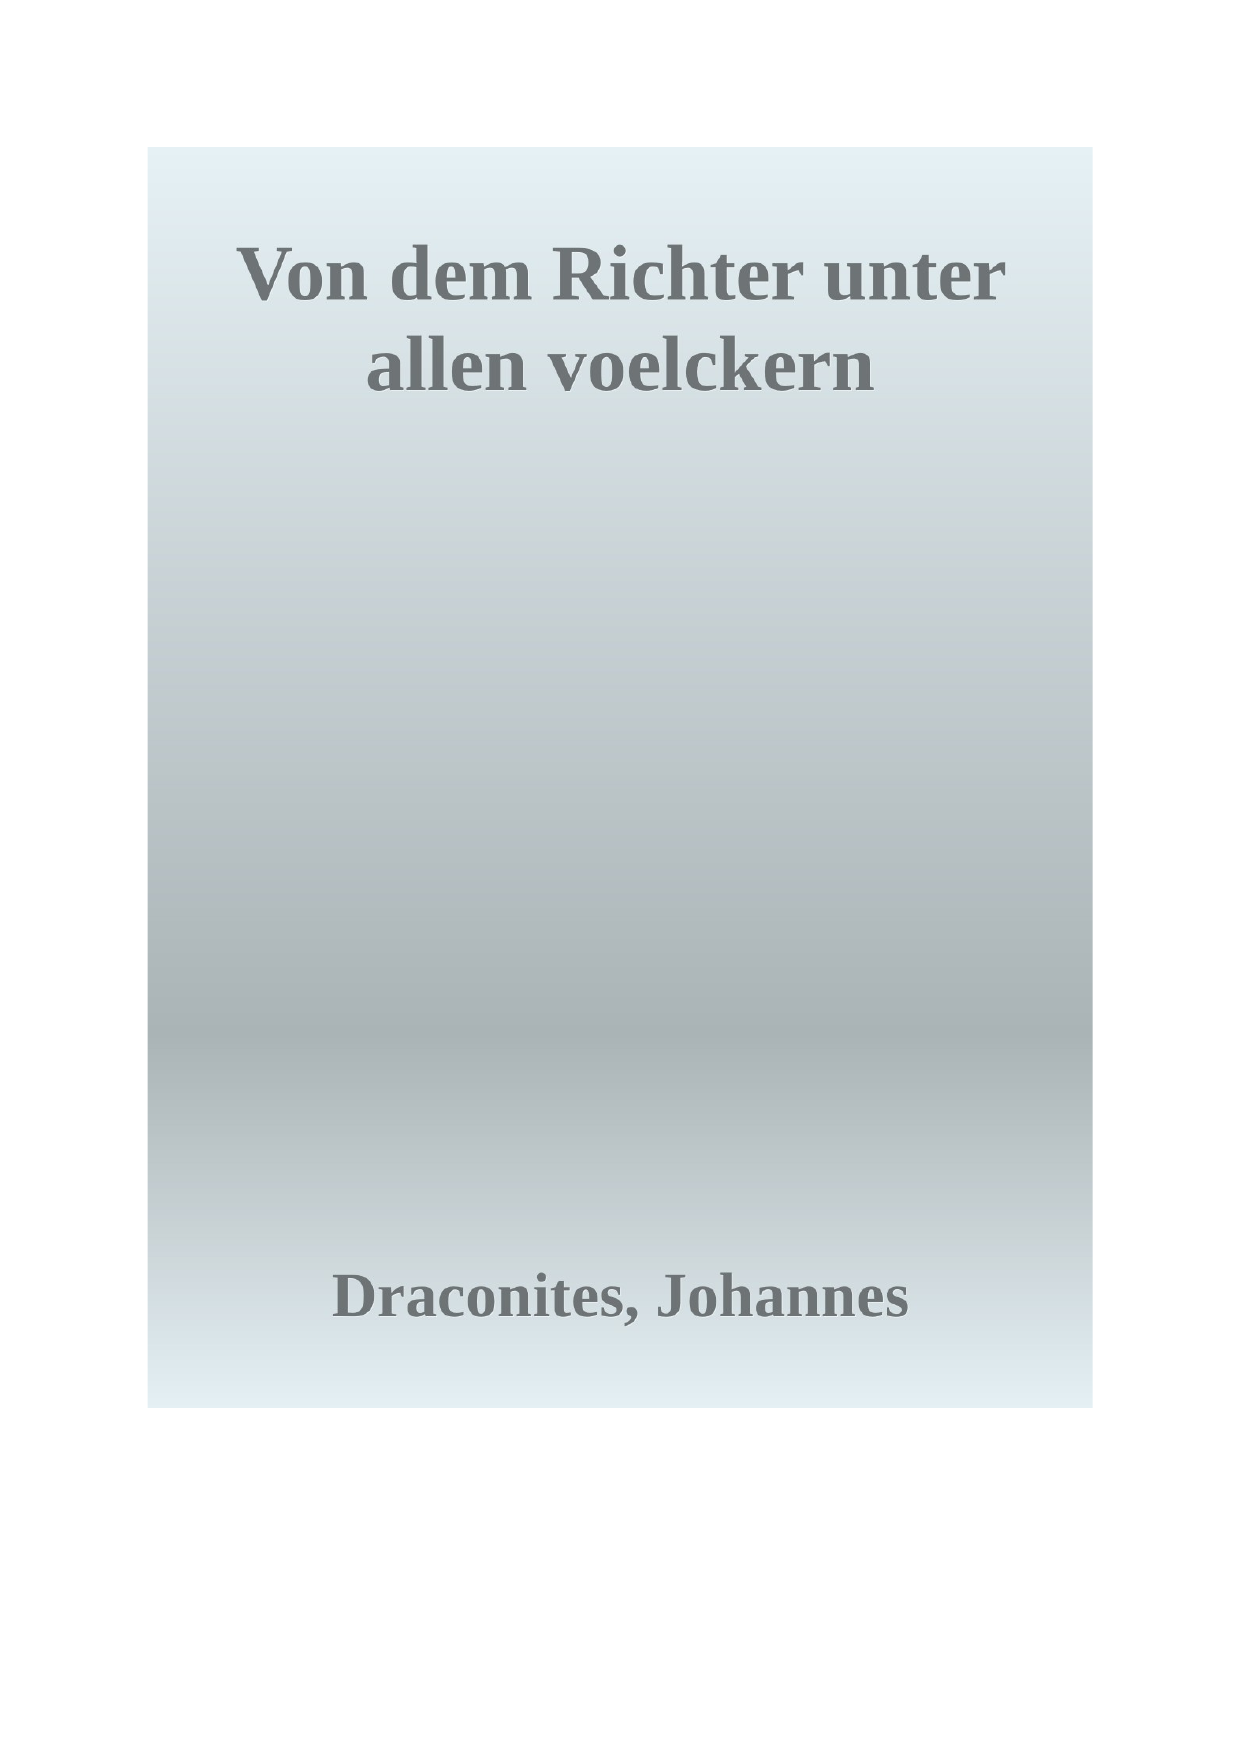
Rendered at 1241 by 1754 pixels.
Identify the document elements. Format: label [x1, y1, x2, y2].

picture [147, 147, 1093, 1408]
